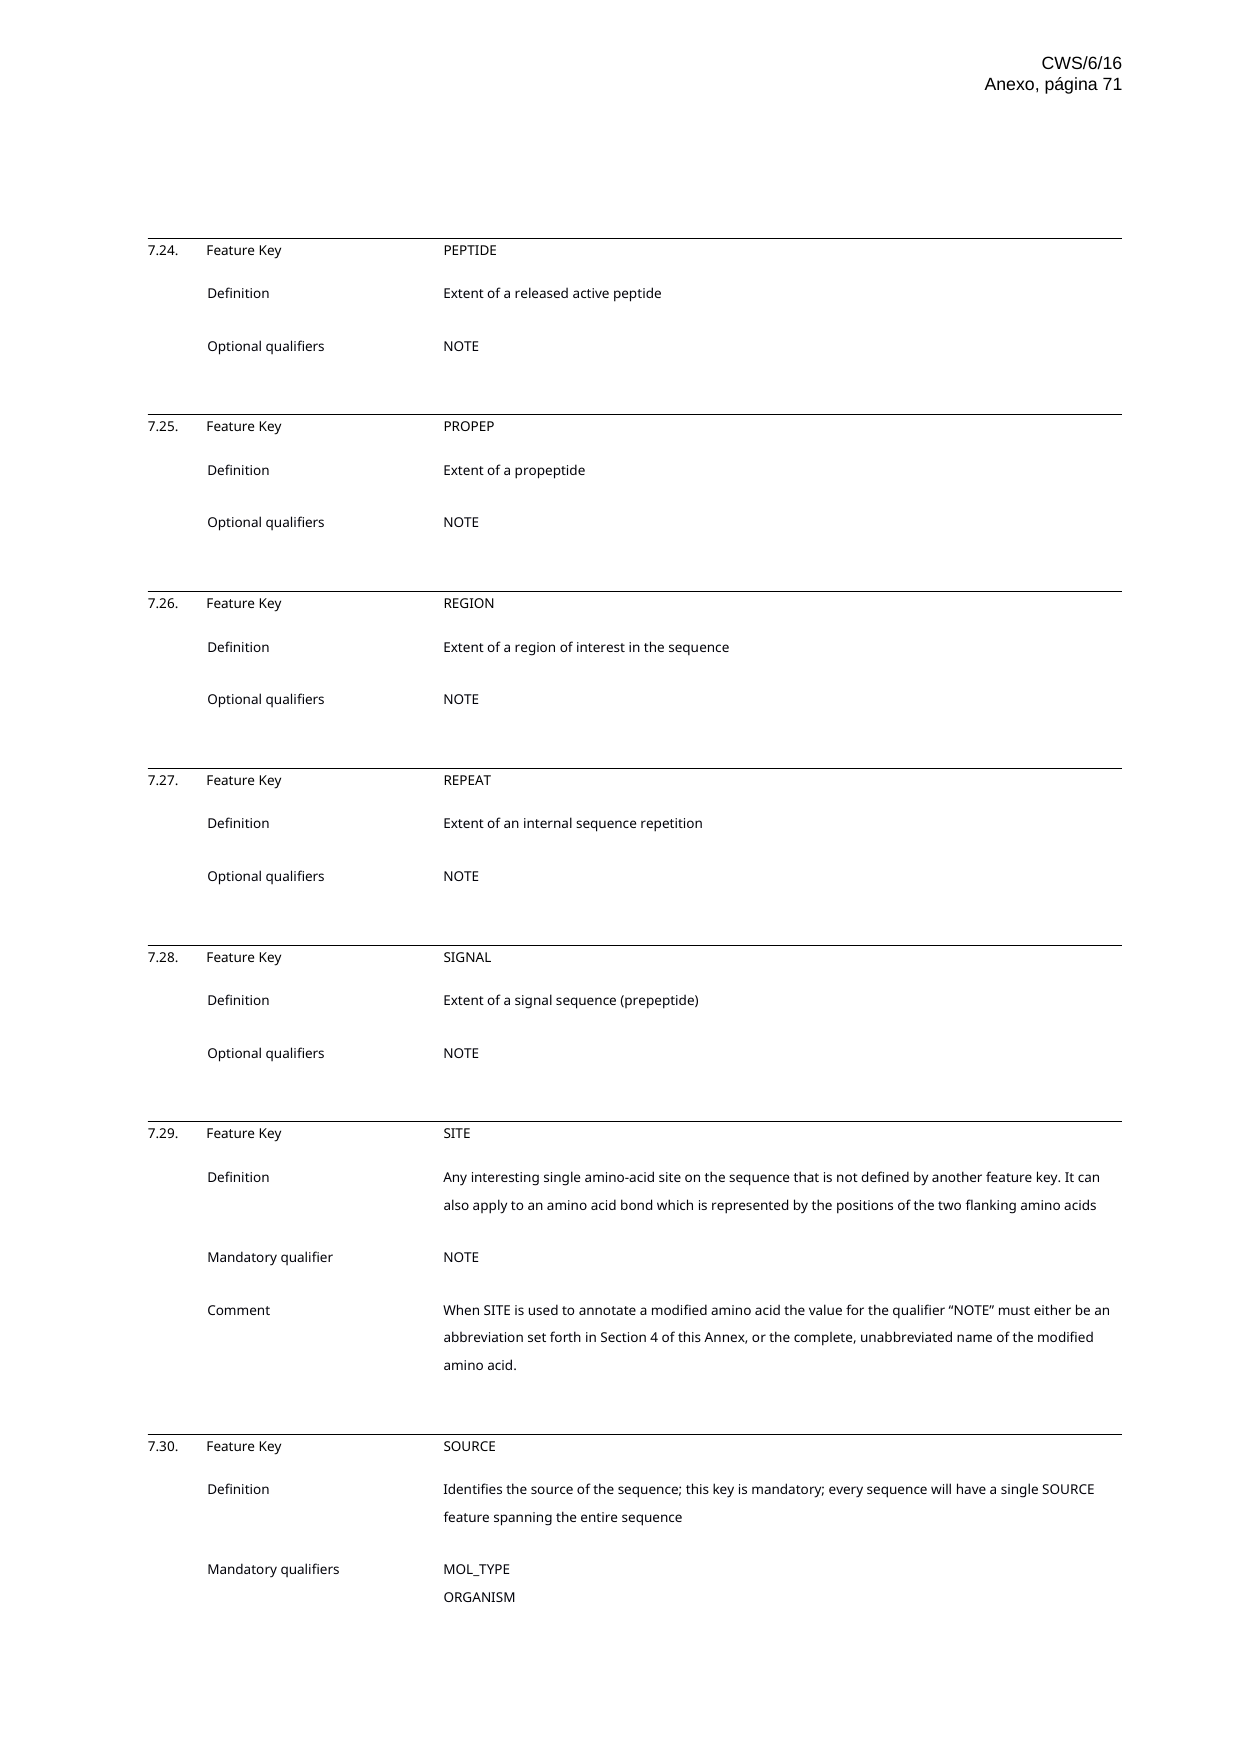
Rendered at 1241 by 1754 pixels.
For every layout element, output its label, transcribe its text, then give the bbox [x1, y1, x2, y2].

text Mandatory qualifiers MOL_TYPE [207, 1560, 1122, 1579]
text Feature Key SITE [148, 1122, 1122, 1143]
text Feature Key PROPEP [148, 415, 1122, 436]
text Definition Extent of an internal sequence repetition [207, 814, 1122, 833]
text Feature Key REPEAT [148, 769, 1122, 789]
text Optional qualifiers NOTE [207, 1044, 1122, 1062]
text Feature Key PEPTIDE [148, 239, 1122, 259]
text Optional qualifiers NOTE [207, 867, 1122, 885]
text Feature Key REGION [148, 592, 1122, 612]
text Definition Extent of a signal sequence (prepeptide) [207, 991, 1122, 1009]
text Optional qualifiers NOTE [207, 690, 1122, 708]
text Feature Key SIGNAL [148, 946, 1122, 966]
text Feature Key SOURCE [148, 1435, 1122, 1455]
text Definition Identifies the source of the sequence; this key is mandatory; every sequence will have a single SOURCE feature spanning the entire sequence [207, 1480, 1122, 1526]
text ORGANISM [443, 1588, 1122, 1606]
text Comment When SITE is used to annotate a modified amino acid the value for the qualifier “NOTE” must either be an abbreviation set forth in Section 4 of this Annex, or the complete, unabbreviated name of the modified amino acid. [207, 1301, 1122, 1374]
text Definition Any interesting single amino-acid site on the sequence that is not defined by another feature key. It can also apply to an amino acid bond which is represented by the positions of the two flanking amino acids [207, 1168, 1122, 1214]
text Optional qualifiers NOTE [207, 337, 1122, 355]
text Mandatory qualifier NOTE [207, 1248, 1122, 1266]
text Definition Extent of a propeptide [207, 461, 1122, 479]
text Definition Extent of a region of interest in the sequence [207, 637, 1122, 656]
text Definition Extent of a released active peptide [207, 284, 1122, 302]
text Optional qualifiers NOTE [207, 513, 1122, 532]
